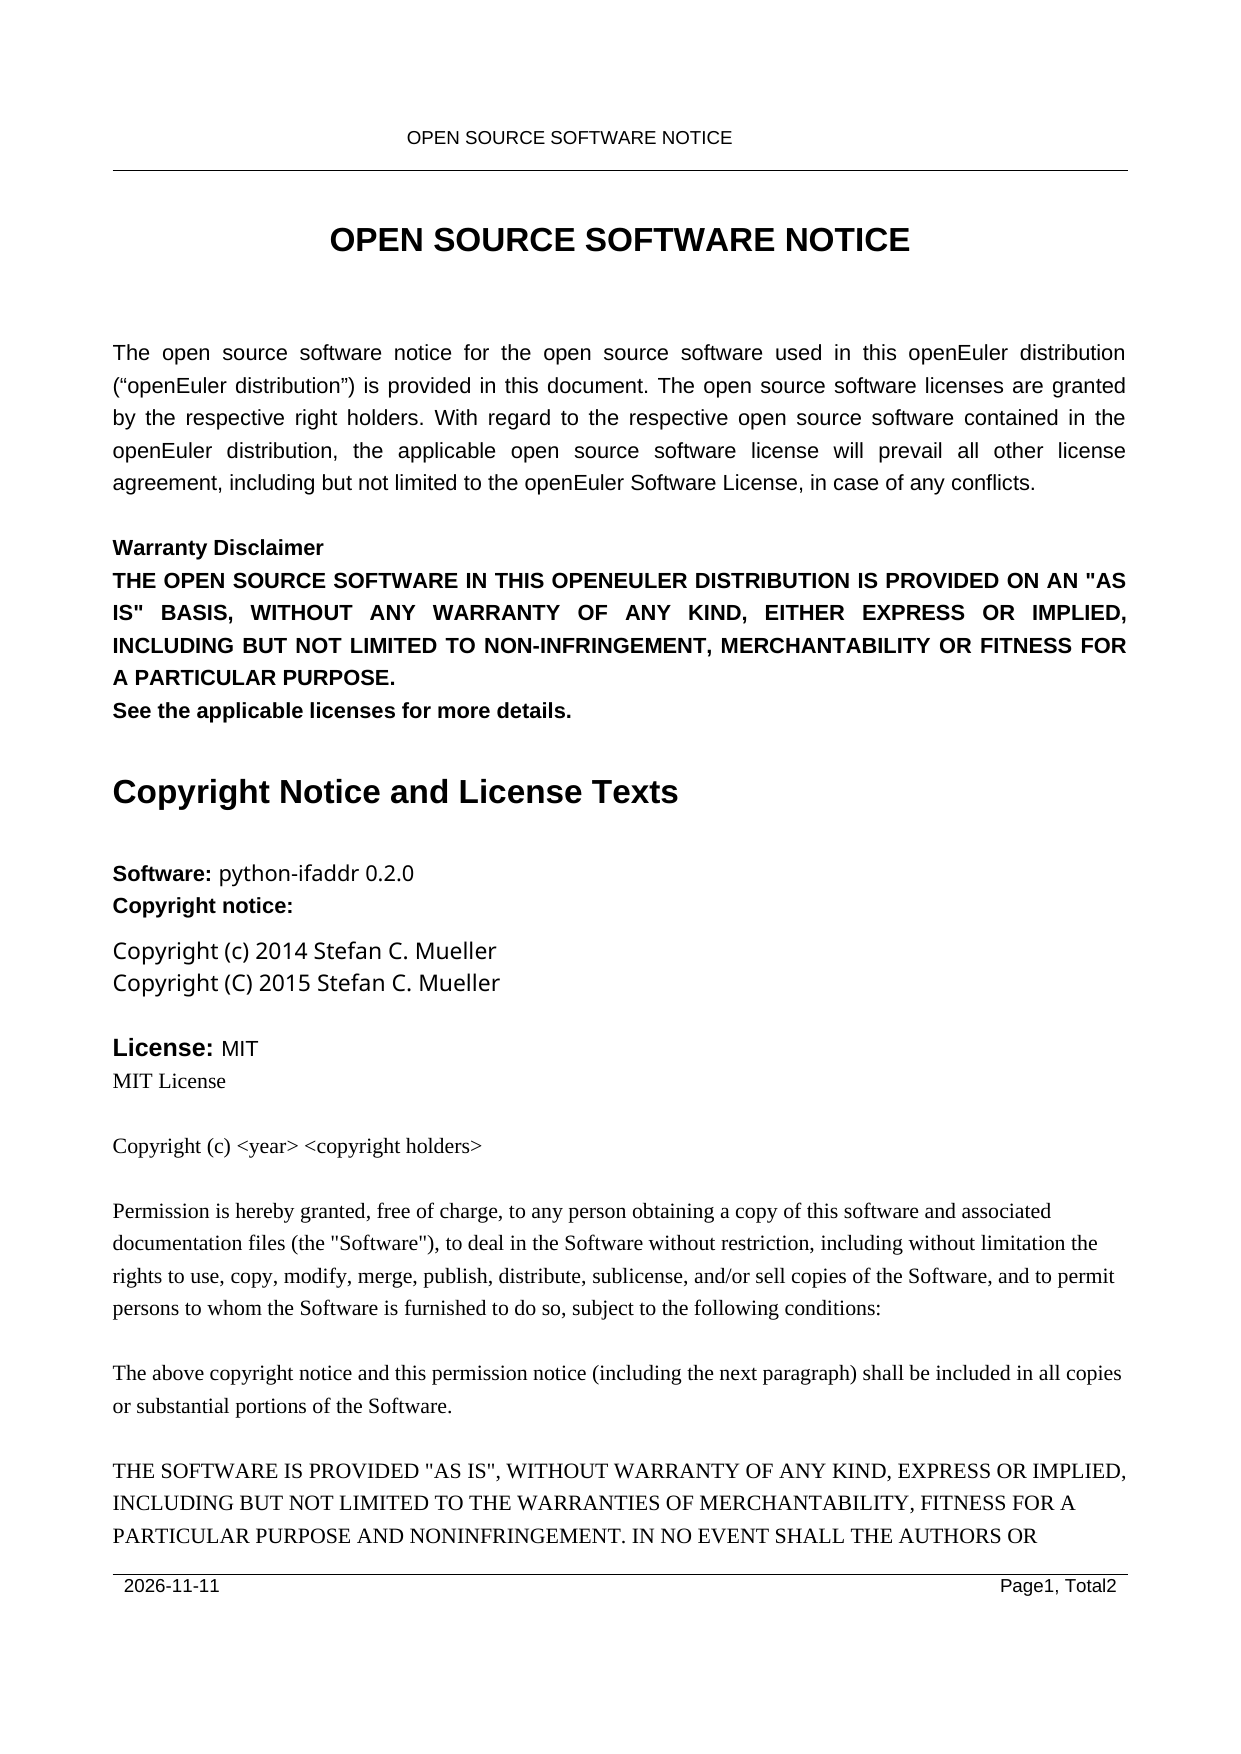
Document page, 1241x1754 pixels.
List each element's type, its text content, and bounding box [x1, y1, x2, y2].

text License: MIT [112, 1031, 1128, 1064]
text The open source software notice for the open source software used in this openEuler distribution (“openEuler distribution”) is provided in this document. The open source software licenses are granted by the respective right holders. With regard to the respective open source software contained in the openEuler distribution, the applicable open source software license will prevail all other license agreement, including but not limited to the openEuler Software License, in case of any conflicts. [112, 336, 1128, 499]
text OPEN SOURCE SOFTWARE NOTICE [112, 206, 1128, 271]
text Copyright (c) 2014 Stefan C. Mueller Copyright (C) 2015 Stefan C. Mueller [112, 934, 1128, 1031]
text Warranty Disclaimer [112, 531, 1128, 564]
text Copyright Notice and License Texts [112, 759, 1128, 824]
text THE OPEN SOURCE SOFTWARE IN THIS OPENEULER DISTRIBUTION IS PROVIDED ON AN "AS IS" BASIS, WITHOUT ANY WARRANTY OF ANY KIND, EITHER EXPRESS OR IMPLIED, INCLUDING BUT NOT LIMITED TO NON-INFRINGEMENT, MERCHANTABILITY OR FITNESS FOR A PARTICULAR PURPOSE. See the applicable licenses for more details. [112, 564, 1128, 726]
text Copyright notice: [112, 889, 1128, 921]
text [112, 1064, 1128, 1551]
title Software: python-ifaddr 0.2.0 [112, 856, 1128, 889]
